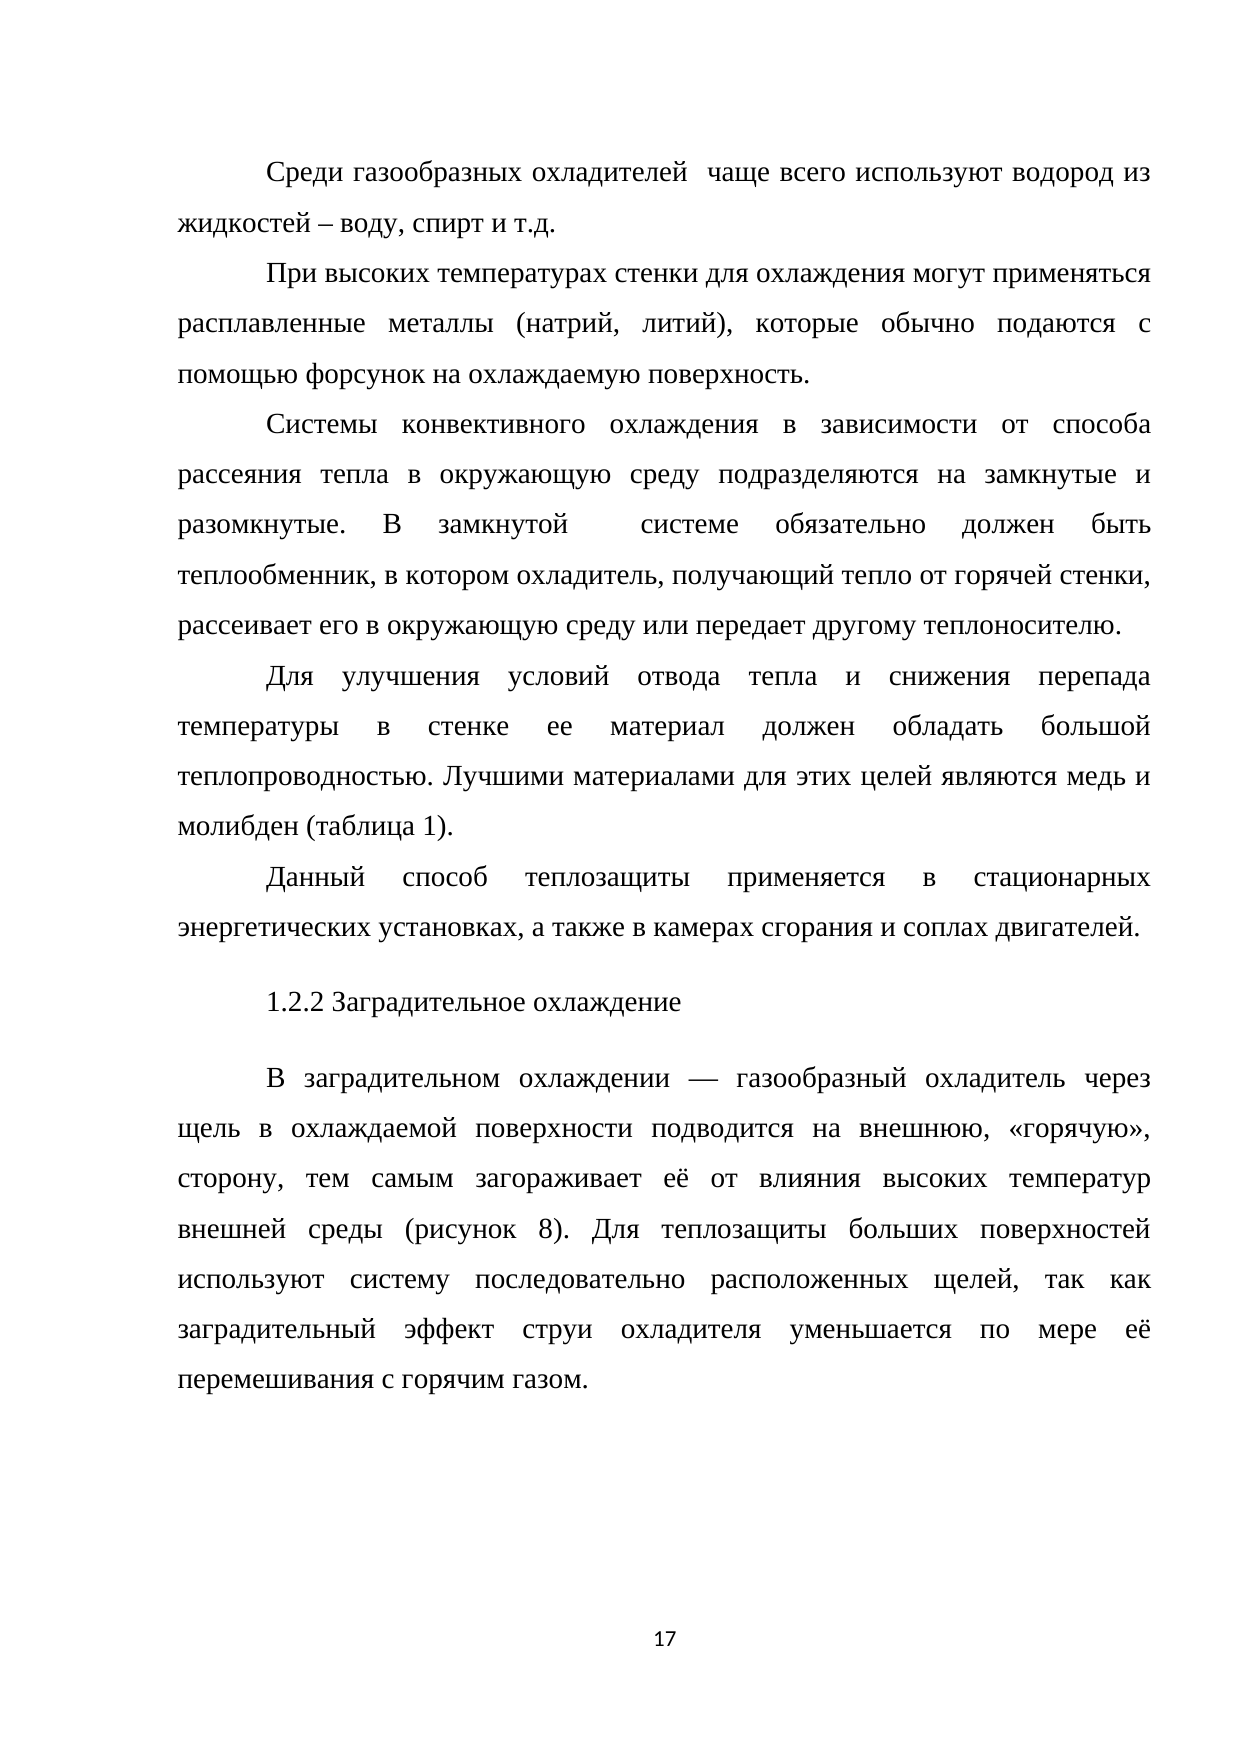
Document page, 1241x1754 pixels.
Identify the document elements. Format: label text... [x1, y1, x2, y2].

text При высоких температурах стенки для охлаждения могут применяться расплавленные металлы (натрий, литий), которые обычно подаются с помощью форсунок на охлаждаемую поверхность. [177, 255, 1152, 389]
text Системы конвективного охлаждения в зависимости от способа рассеяния тепла в окружающую среду подразделяются на замкнутые и разомкнутые. В замкнутой системе обязательно должен быть теплообменник, в котором охладитель, получающий тепло от горячей стенки, рассеивает его в окружающую среду или передает другому теплоносителю. [177, 406, 1152, 641]
text В заградительном охлаждении — газообразный охладитель через щель в охлаждаемой поверхности подводится на внешнюю, «горячую», сторону, тем самым загораживает её от влияния высоких температур внешней среды (рисунок 8). Для теплозащиты больших поверхностей используют систему последовательно расположенных щелей, так как заградительный эффект струи охладителя уменьшается по мере её перемешивания с горячим газом. [177, 1060, 1152, 1395]
text Данный способ теплозащиты применяется в стационарных энергетических установках, а также в камерах сгорания и соплах двигателей. [177, 859, 1152, 943]
text Для улучшения условий отвода тепла и снижения перепада температуры в стенке ее материал должен обладать большой теплопроводностью. Лучшими материалами для этих целей являются медь и молибден (таблица 1). [177, 658, 1152, 842]
text 1.2.2 Заградительное охлаждение [177, 984, 1152, 1018]
text Среди газообразных охладителей чаще всего используют водород из жидкостей – воду, спирт и т.д. [177, 154, 1152, 238]
